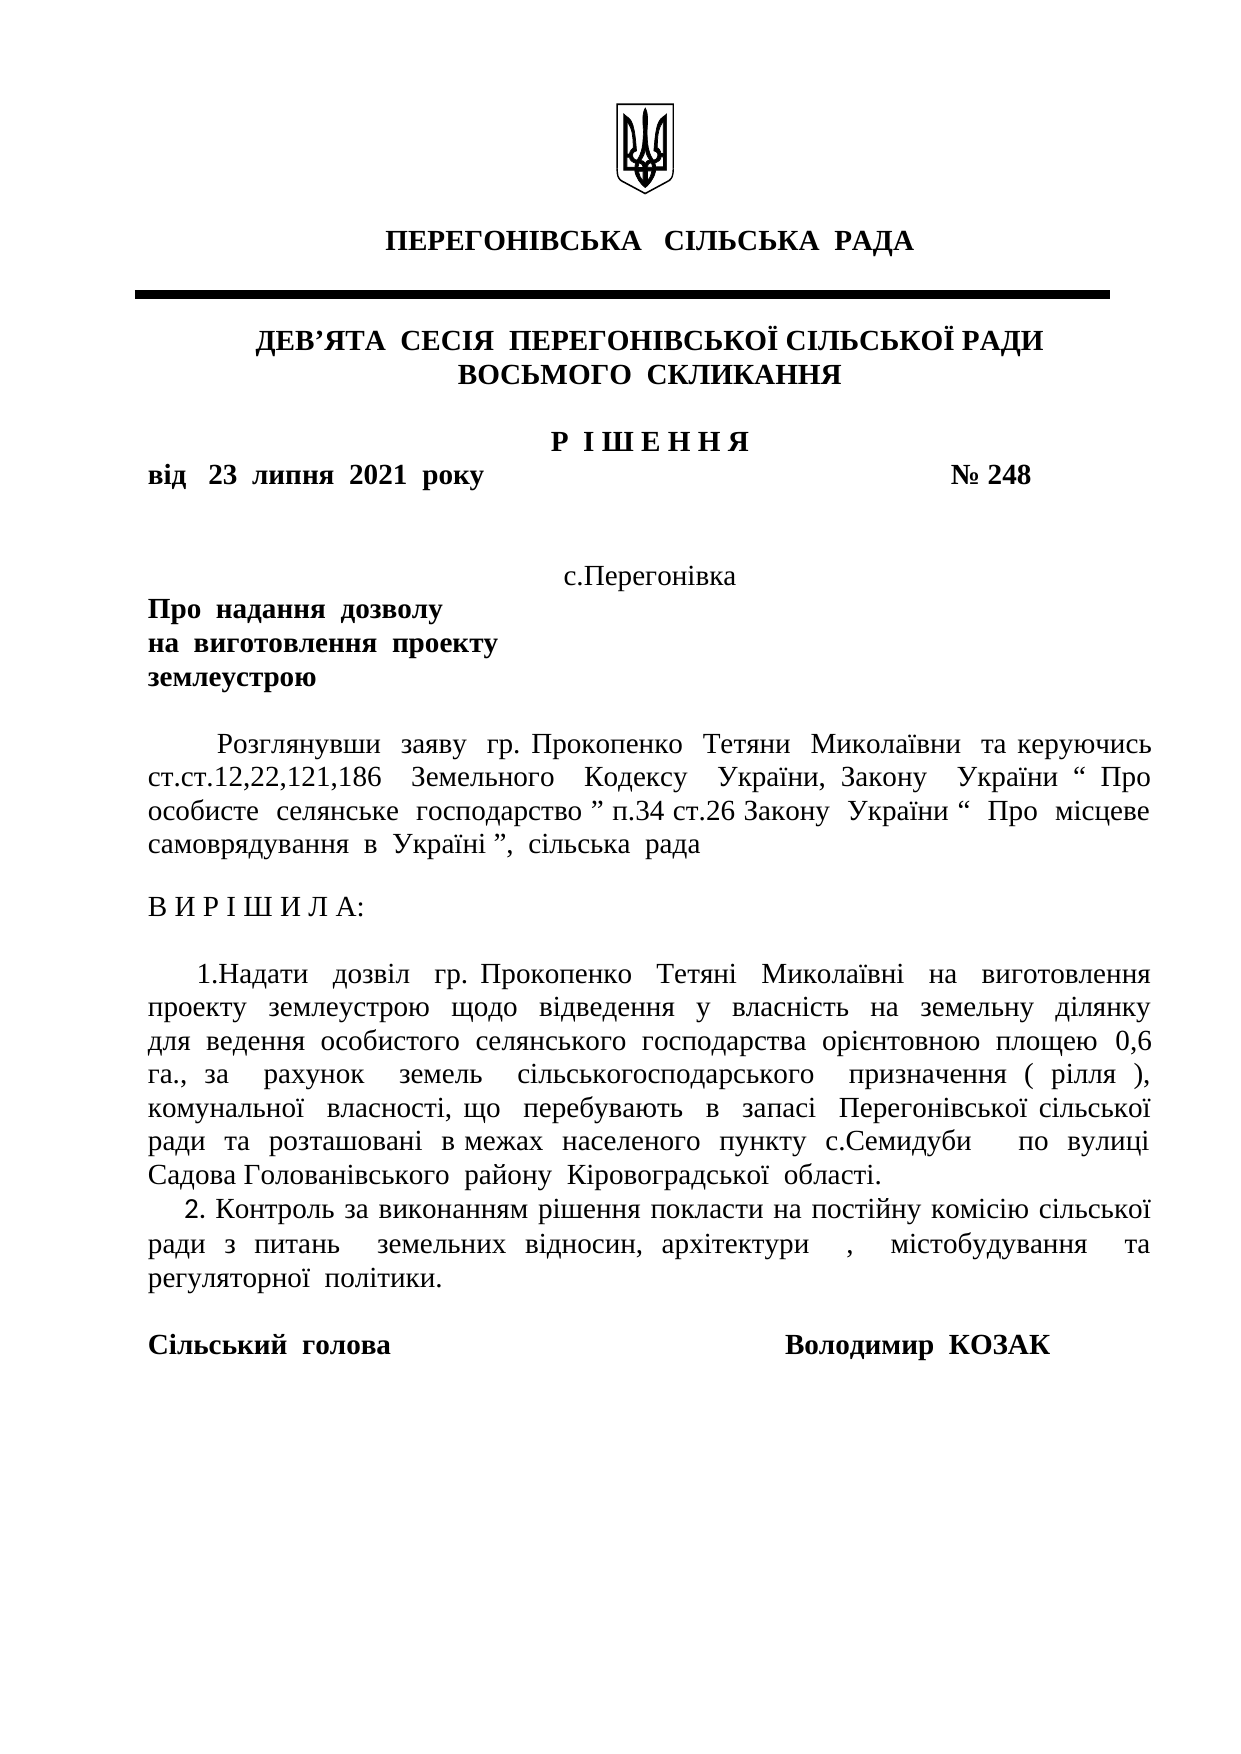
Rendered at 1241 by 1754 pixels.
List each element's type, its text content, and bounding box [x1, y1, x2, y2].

text В И Р І Ш И Л А: [148, 889, 1152, 922]
text Про надання дозволу [148, 592, 1152, 625]
text землеустрою [148, 659, 1152, 692]
text 1.Надати дозвіл гр. Прокопенко Тетяні Миколаївні на виготовлення проекту землеустрою щодо відведення у власність на земельну ділянку для ведення особистого селянського господарства орієнтовною площею 0,6 га., за рахунок земель сільськогосподарського призначення ( рілля ), комунальної власності, що перебувають в запасі Перегонівської сільської ради та розташовані в межах населеного пункту с.Семидуби по вулиці Садова Голованівського району Кіровоградської області. [148, 956, 1152, 1191]
text Р І Ш Е Н Н Я [148, 424, 1152, 457]
text ПЕРЕГОНІВСЬКА СІЛЬСЬКА РАДА [148, 223, 1152, 256]
text 2. Контроль за виконанням рішення покласти на постійну комісію сільської ради з питань земельних відносин, архітектури , містобудування та регуляторної політики. [148, 1191, 1152, 1293]
text с.Перегонівка [148, 558, 1152, 592]
text на виготовлення проекту [148, 625, 1152, 659]
text Сільський голова Володимир КОЗАК [148, 1327, 1152, 1360]
text від 23 липня 2021 року № 248 [148, 457, 1152, 491]
text ВОСЬМОГО СКЛИКАННЯ [148, 357, 1152, 390]
text ДЕВ’ЯТА СЕСІЯ ПЕРЕГОНІВСЬКОЇ СІЛЬСЬКОЇ РАДИ [148, 323, 1152, 357]
text Розглянувши заяву гр. Прокопенко Тетяни Миколаївни та керуючись ст.ст.12,22,121,186 Земельного Кодексу України, Закону України “ Про особисте селянське господарство ” п.34 ст.26 Закону України “ Про місцеве самоврядування в Україні ”, сільська рада [148, 726, 1152, 860]
